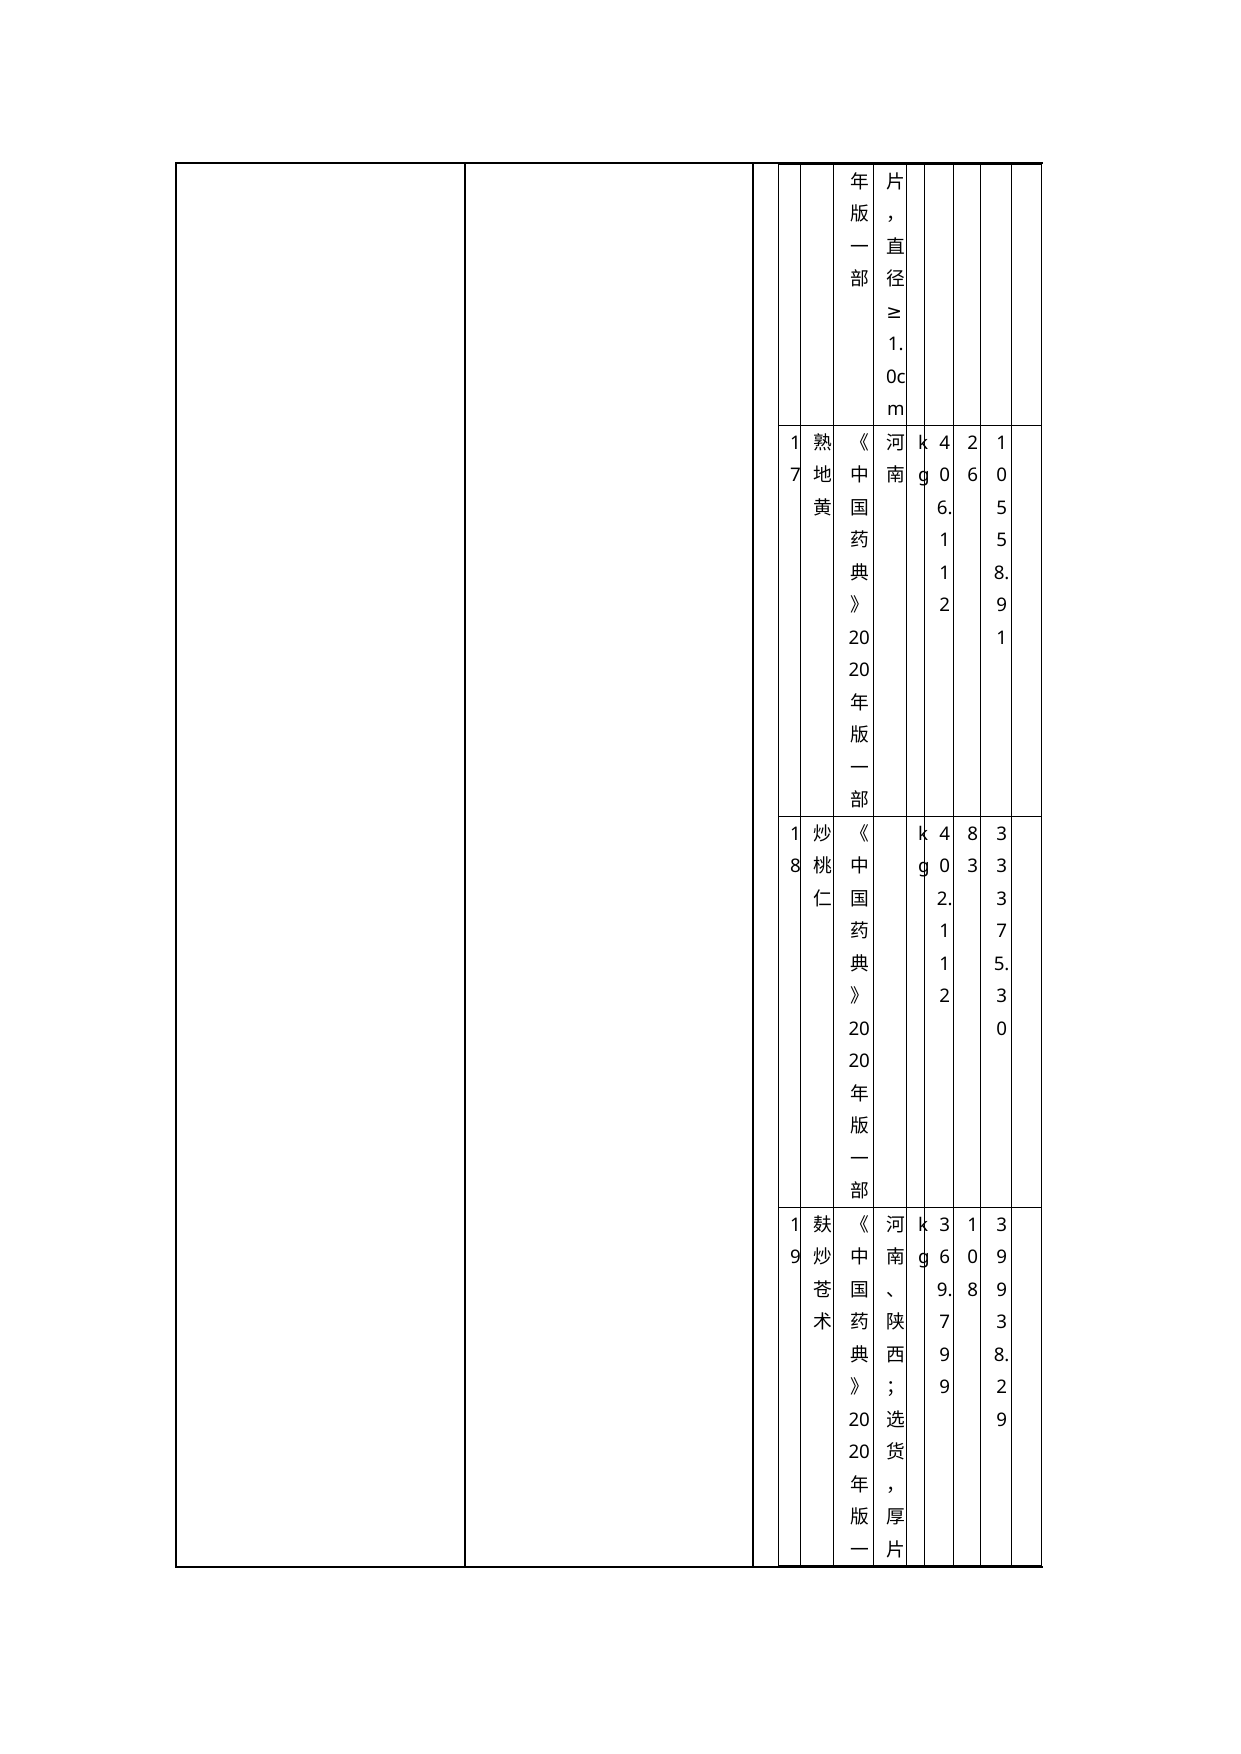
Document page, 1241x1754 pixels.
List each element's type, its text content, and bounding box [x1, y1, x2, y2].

table_cell [907, 1208, 924, 1565]
table_cell [954, 426, 980, 816]
table_cell [981, 817, 1011, 1207]
table_cell [925, 1208, 953, 1565]
table_cell [1012, 426, 1041, 816]
table_cell [874, 165, 906, 425]
table_cell [874, 1208, 906, 1565]
table_cell [1012, 1208, 1041, 1565]
table_cell [981, 1208, 1011, 1565]
table_cell [801, 817, 833, 1207]
table_cell [874, 426, 906, 816]
table_cell [1012, 165, 1041, 425]
table_cell [801, 426, 833, 816]
table_cell [1012, 817, 1041, 1207]
table_cell [834, 1208, 873, 1565]
table_cell [954, 817, 980, 1207]
table_cell [834, 426, 873, 816]
table_cell [801, 1208, 833, 1565]
table_cell [981, 426, 1011, 816]
table_cell [779, 165, 800, 425]
table_cell [954, 165, 980, 425]
table_cell [779, 1208, 800, 1565]
table_cell [925, 817, 953, 1207]
table_cell [779, 426, 800, 816]
table_cell [907, 165, 924, 425]
table_cell [954, 1208, 980, 1565]
table_cell [925, 426, 953, 816]
table_cell [874, 817, 906, 1207]
table_cell [925, 165, 953, 425]
table_cell [907, 426, 924, 816]
table_cell [754, 164, 778, 1566]
table_cell [466, 164, 752, 1566]
table_cell [981, 165, 1011, 425]
table_cell [834, 165, 873, 425]
table_cell [779, 817, 800, 1207]
table_cell [801, 165, 833, 425]
table_cell [834, 817, 873, 1207]
table_cell 1 [177, 164, 464, 1566]
table_cell [907, 817, 924, 1207]
